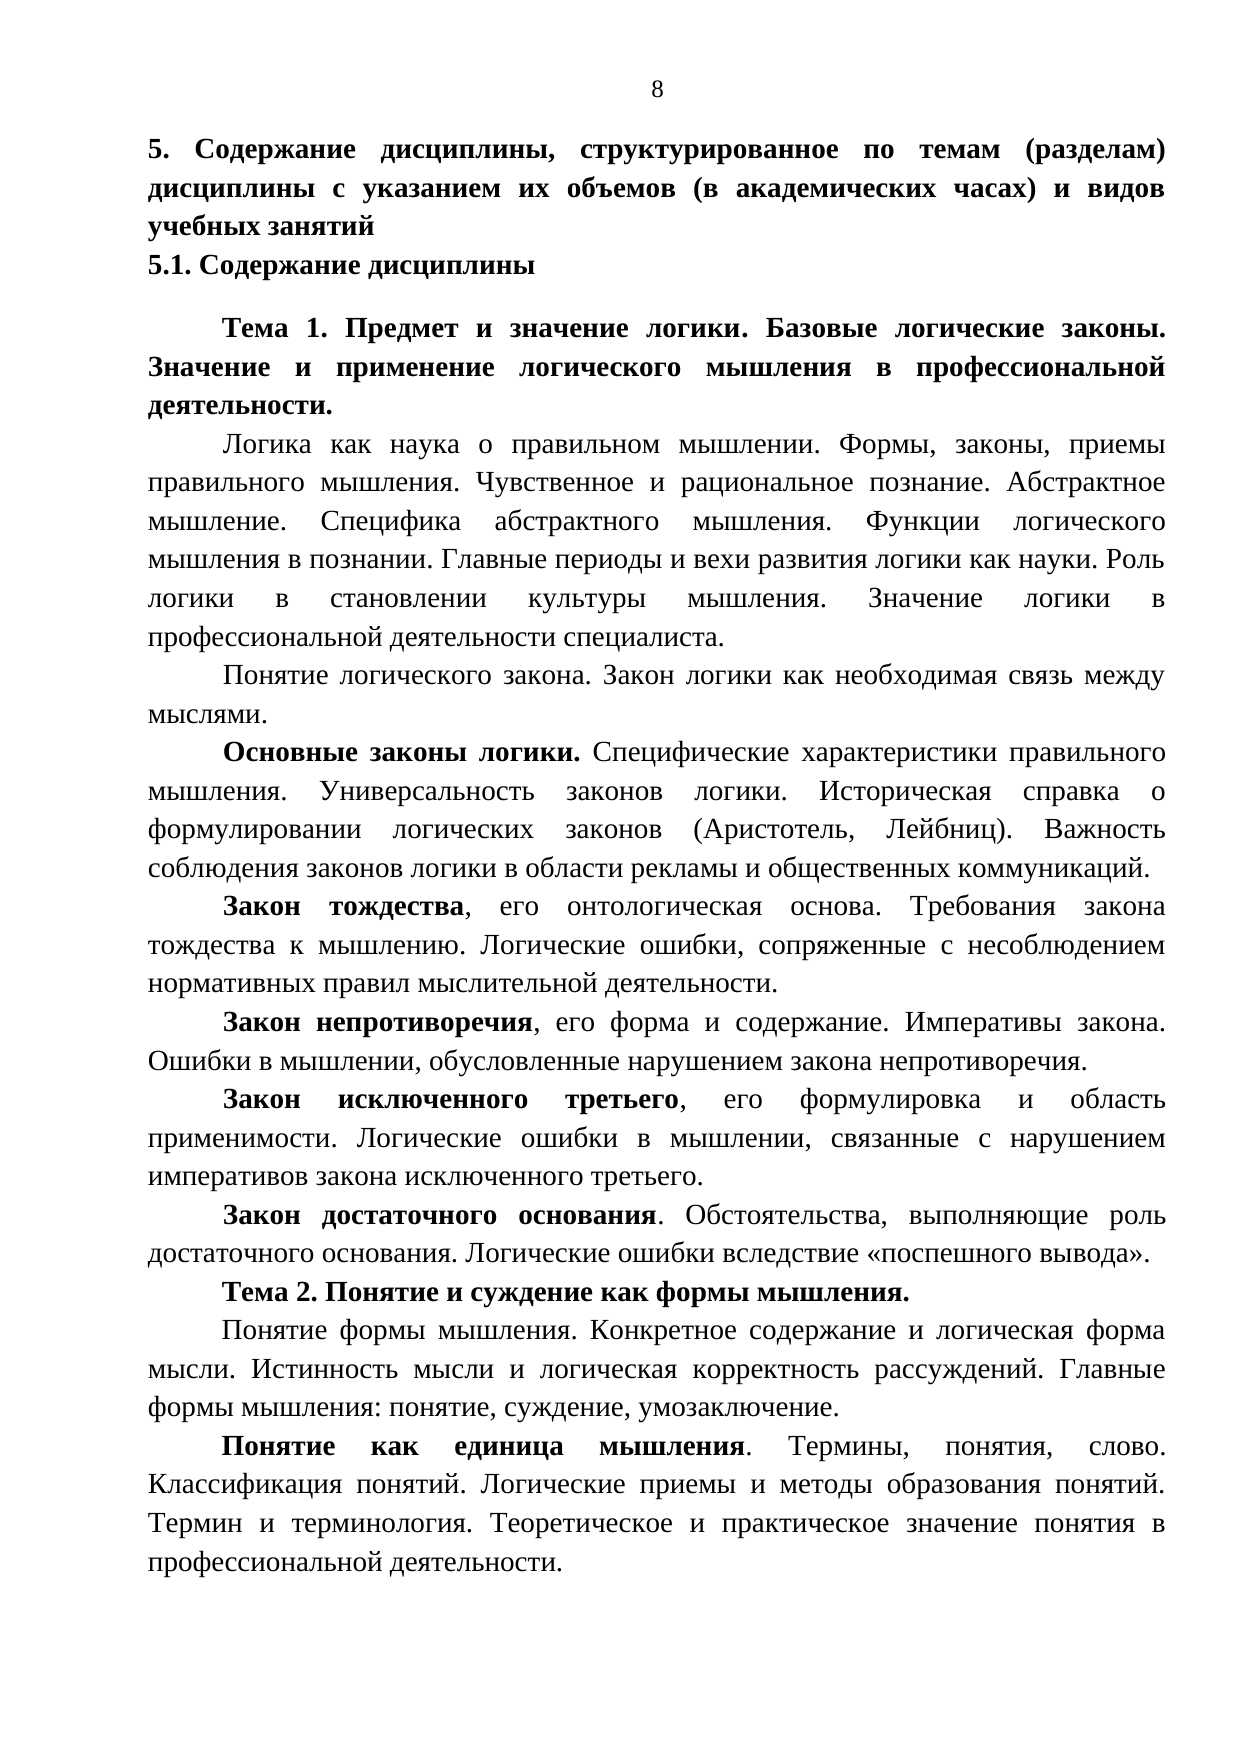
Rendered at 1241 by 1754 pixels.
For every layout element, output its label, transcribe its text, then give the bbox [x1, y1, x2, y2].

text Тема 1. Предмет и значение логики. Базовые логические законы. Значение и применение логического мышления в профессиональной деятельности. [148, 310, 1167, 421]
text Понятие формы мышления. Конкретное содержание и логическая форма мысли. Истинность мысли и логическая корректность рассуждений. Главные формы мышления: понятие, суждение, умозаключение. [148, 1312, 1167, 1423]
text Основные законы логики. Специфические характеристики правильного мышления. Универсальность законов логики. Историческая справка о формулировании логических законов (Аристотель, Лейбниц). Важность соблюдения законов логики в области рекламы и общественных коммуникаций. [148, 734, 1167, 883]
text Понятие логического закона. Закон логики как необходимая связь между мыслями. [148, 657, 1167, 729]
text Закон тождества, его онтологическая основа. Требования закона тождества к мышлению. Логические ошибки, сопряженные с несоблюдением нормативных правил мыслительной деятельности. [148, 888, 1167, 999]
text Понятие как единица мышления. Термины, понятия, слово. Классификация понятий. Логические приемы и методы образования понятий. Термин и терминология. Теоретическое и практическое значение понятия в профессиональной деятельности. [148, 1428, 1167, 1577]
text 5. Содержание дисциплины, структурированное по темам (разделам) дисциплины с указанием их объемов (в академических часах) и видов учебных занятий [148, 131, 1167, 242]
text Закон достаточного основания. Обстоятельства, выполняющие роль достаточного основания. Логические ошибки вследствие «поспешного вывода». [148, 1197, 1167, 1269]
text Закон непротиворечия, его форма и содержание. Императивы закона. Ошибки в мышлении, обусловленные нарушением закона непротиворечия. [148, 1004, 1167, 1076]
text Закон исключенного третьего, его формулировка и область применимости. Логические ошибки в мышлении, связанные с нарушением императивов закона исключенного третьего. [148, 1081, 1167, 1192]
text Логика как наука о правильном мышлении. Формы, законы, приемы правильного мышления. Чувственное и рациональное познание. Абстрактное мышление. Специфика абстрактного мышления. Функции логического мышления в познании. Главные периоды и вехи развития логики как науки. Роль логики в становлении культуры мышления. Значение логики в профессиональной деятельности специалиста. [148, 426, 1167, 652]
text Тема 2. Понятие и суждение как формы мышления. [148, 1274, 1167, 1307]
text 5.1. Содержание дисциплины [148, 247, 1167, 280]
